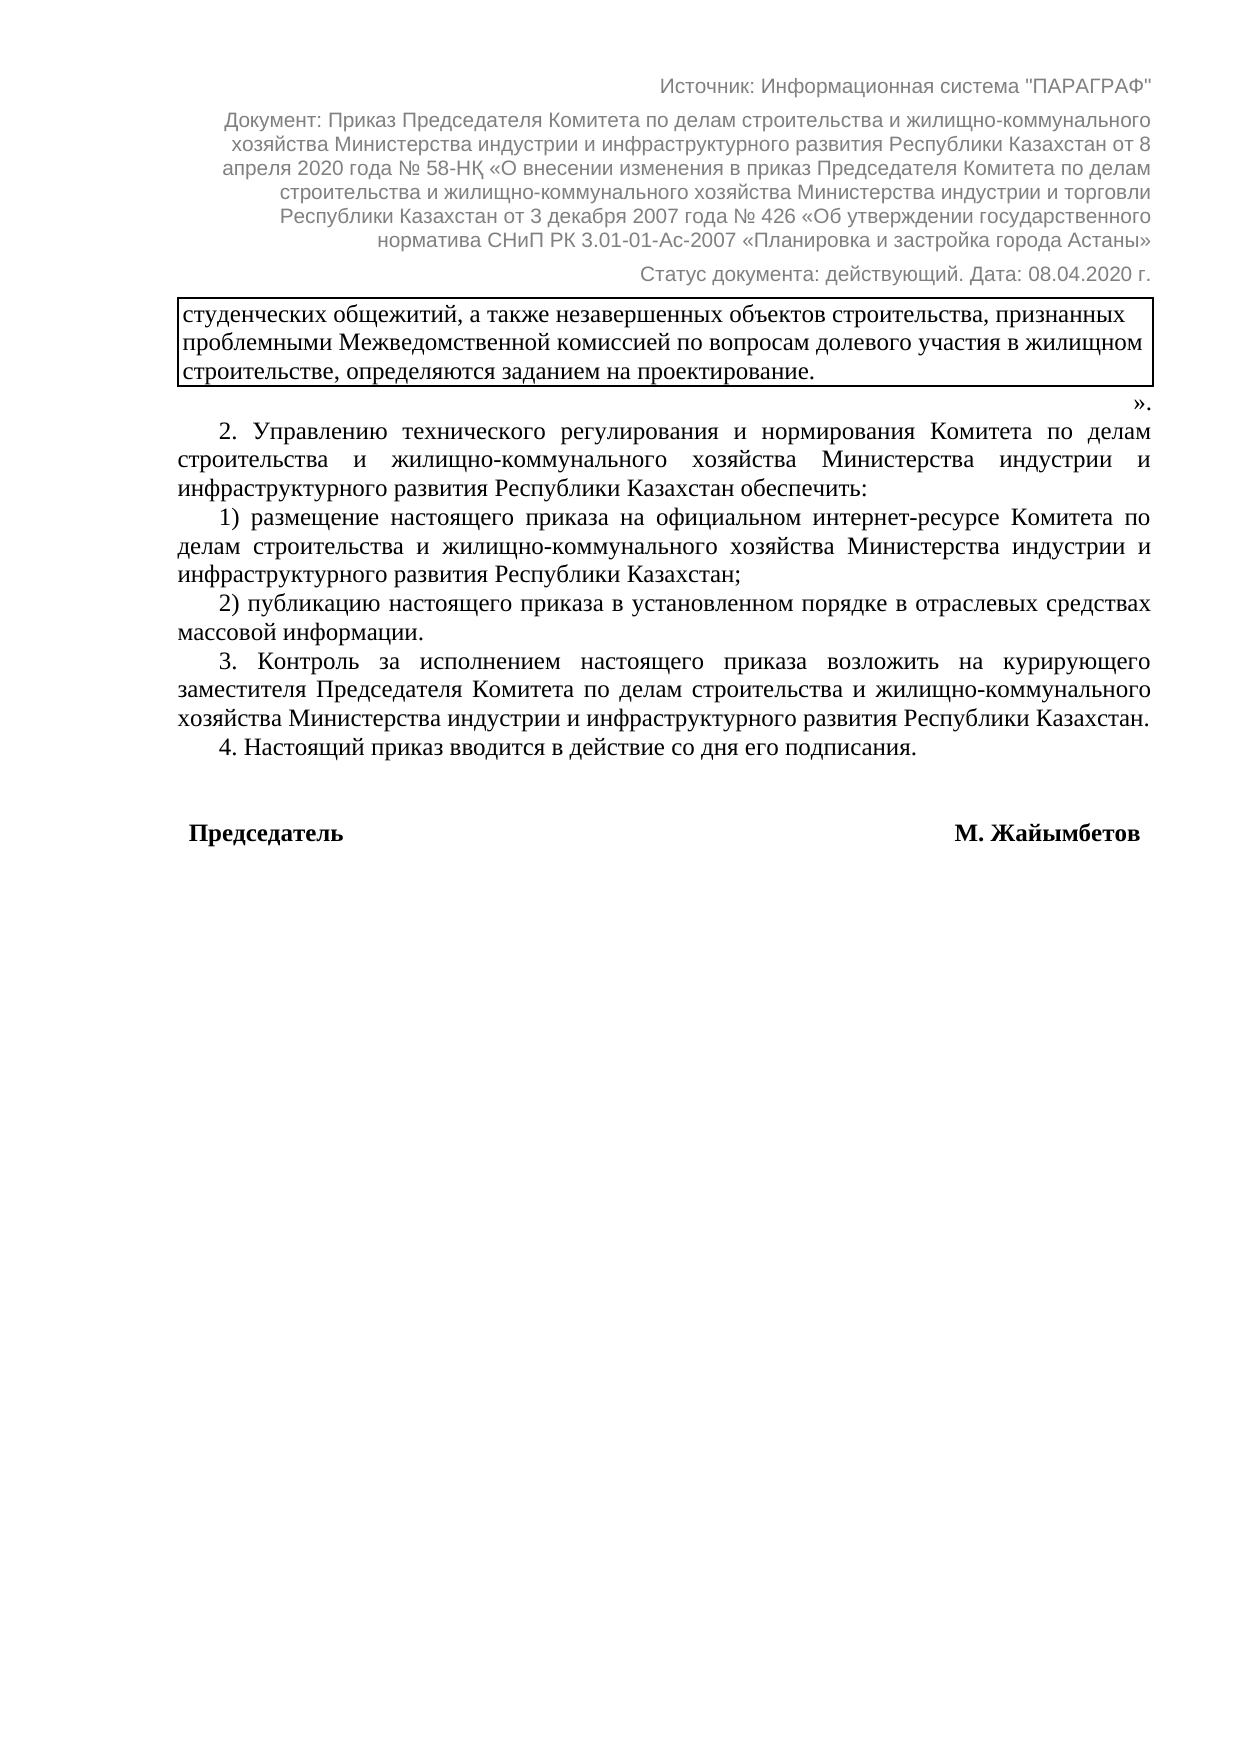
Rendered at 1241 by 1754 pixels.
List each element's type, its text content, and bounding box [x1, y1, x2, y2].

text 3. Контроль за исполнением настоящего приказа возложить на курирующего заместителя Председателя Комитета по делам строительства и жилищно-коммунального хозяйства Министерства индустрии и инфраструктурного развития Республики Казахстан. [177, 646, 1152, 732]
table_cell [179, 299, 1152, 385]
text ». [177, 387, 1152, 416]
table_header М. Жайымбетов [664, 818, 1152, 847]
table_header Председатель [177, 818, 664, 847]
text 4. Настоящий приказ вводится в действие со дня его подписания. [177, 732, 1152, 761]
text 2) публикацию настоящего приказа в установленном порядке в отраслевых средствах массовой информации. [177, 588, 1152, 646]
text 2. Управлению технического регулирования и нормирования Комитета по делам строительства и жилищно-коммунального хозяйства Министерства индустрии и инфраструктурного развития Республики Казахстан обеспечить: [177, 416, 1152, 502]
text 1) размещение настоящего приказа на официальном интернет-ресурсе Комитета по делам строительства и жилищно-коммунального хозяйства Министерства индустрии и инфраструктурного развития Республики Казахстан; [177, 502, 1152, 588]
